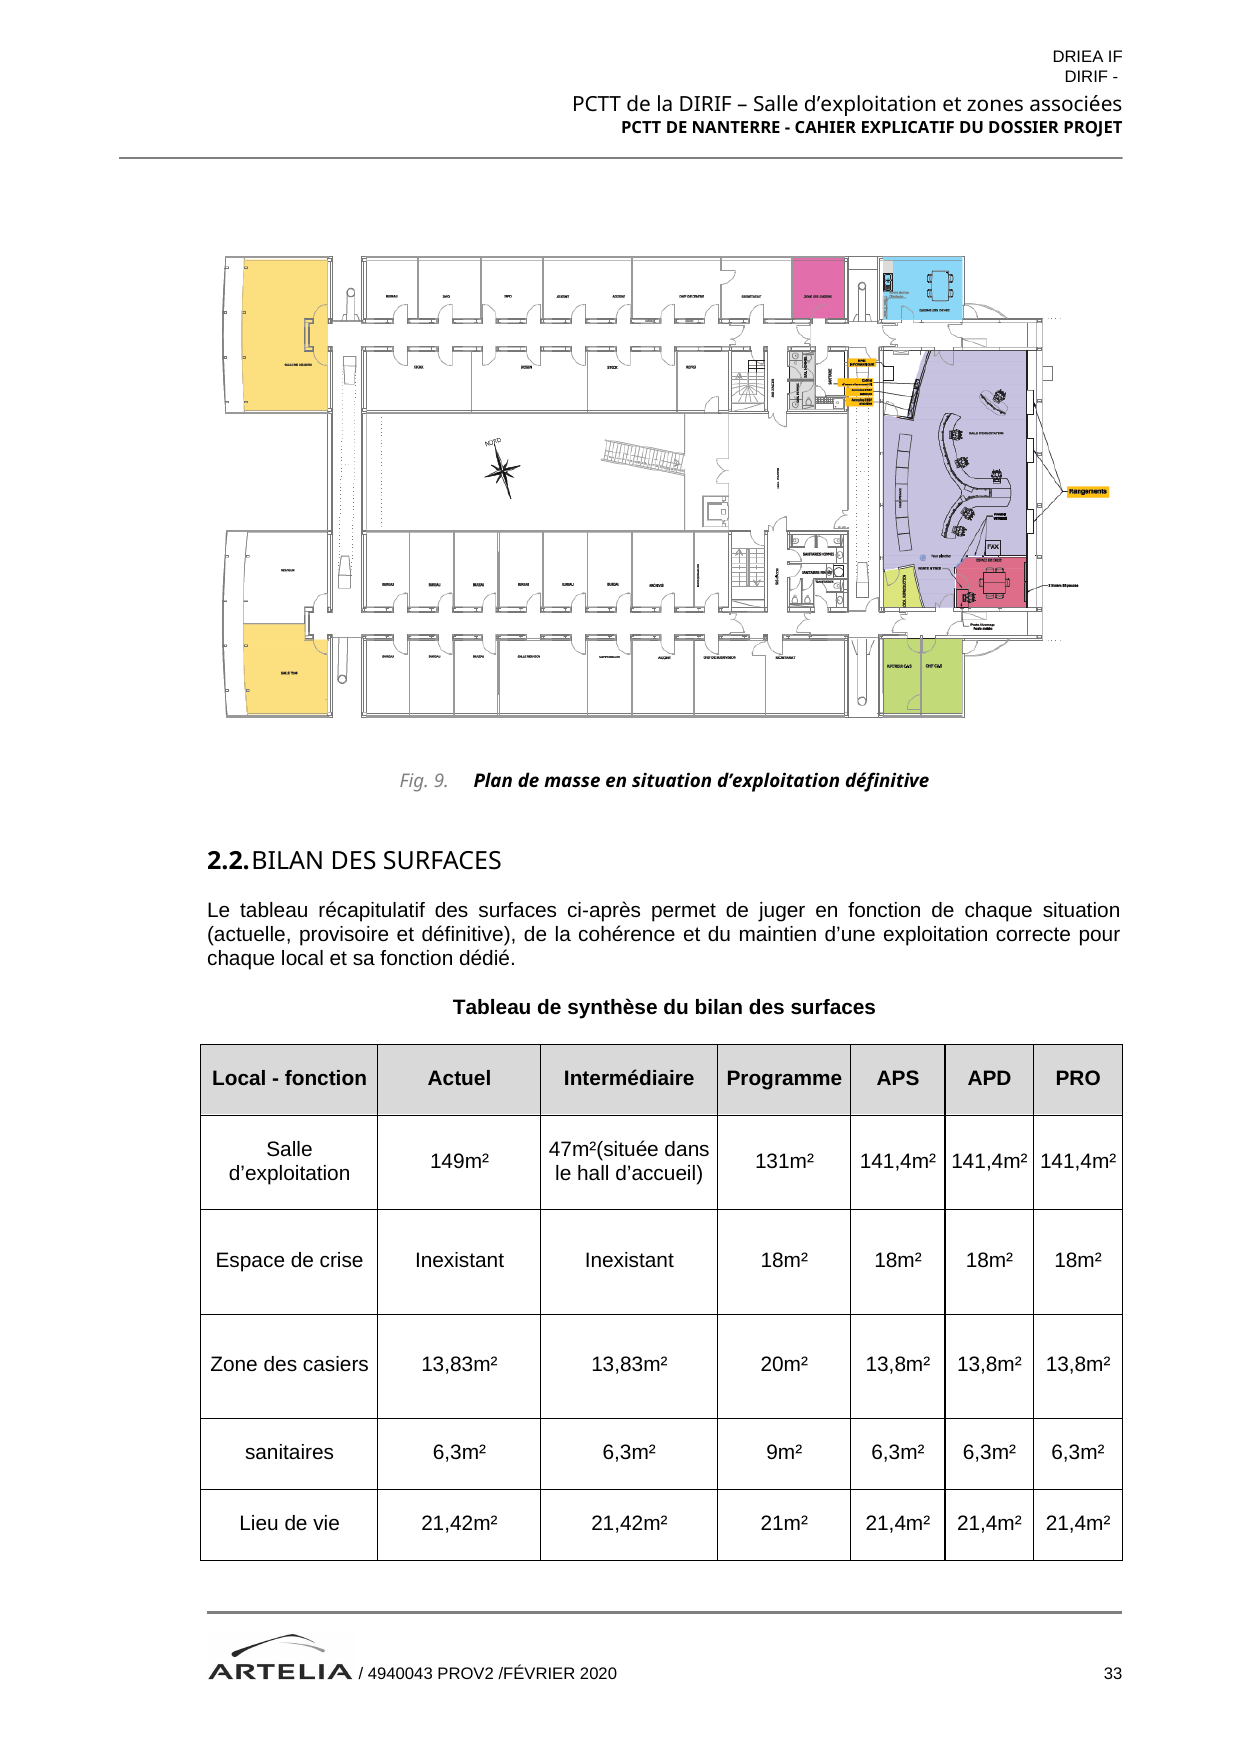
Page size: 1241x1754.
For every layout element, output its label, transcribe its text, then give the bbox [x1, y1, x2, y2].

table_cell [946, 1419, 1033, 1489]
text Tableau de synthèse du bilan des surfaces [207, 995, 1122, 1019]
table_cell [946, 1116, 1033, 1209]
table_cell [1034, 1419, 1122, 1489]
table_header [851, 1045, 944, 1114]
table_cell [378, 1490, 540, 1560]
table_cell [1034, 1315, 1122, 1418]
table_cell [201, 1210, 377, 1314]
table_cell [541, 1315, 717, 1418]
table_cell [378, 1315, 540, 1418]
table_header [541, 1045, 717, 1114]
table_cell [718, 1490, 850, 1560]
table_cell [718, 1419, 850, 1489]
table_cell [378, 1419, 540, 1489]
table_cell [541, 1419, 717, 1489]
text Le tableau récapitulatif des surfaces ci-après permet de juger en fonction de chaque situation (actuelle, provisoire et définitive), de la cohérence et du maintien d’une exploitation correcte pour chaque local et sa fonction dédié. [207, 898, 1122, 970]
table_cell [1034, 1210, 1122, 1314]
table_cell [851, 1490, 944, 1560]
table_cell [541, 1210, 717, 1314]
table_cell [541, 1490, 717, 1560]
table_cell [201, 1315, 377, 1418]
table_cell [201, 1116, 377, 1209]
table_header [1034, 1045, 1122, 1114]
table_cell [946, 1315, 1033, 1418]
picture [207, 236, 1122, 743]
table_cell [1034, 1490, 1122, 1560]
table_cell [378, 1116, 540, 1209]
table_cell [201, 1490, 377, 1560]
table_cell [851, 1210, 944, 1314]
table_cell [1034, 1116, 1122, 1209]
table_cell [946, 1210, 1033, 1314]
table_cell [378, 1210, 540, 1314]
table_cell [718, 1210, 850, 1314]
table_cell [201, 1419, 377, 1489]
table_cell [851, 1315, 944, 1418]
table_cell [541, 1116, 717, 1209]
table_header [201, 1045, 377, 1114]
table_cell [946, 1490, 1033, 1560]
subtitle Bilan des surfaces [207, 843, 1122, 877]
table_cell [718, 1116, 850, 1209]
list Plan de masse en situation d’exploitation définitive [207, 767, 1122, 793]
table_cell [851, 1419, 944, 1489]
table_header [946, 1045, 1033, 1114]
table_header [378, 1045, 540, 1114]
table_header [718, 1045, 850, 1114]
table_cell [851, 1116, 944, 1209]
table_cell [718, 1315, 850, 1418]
